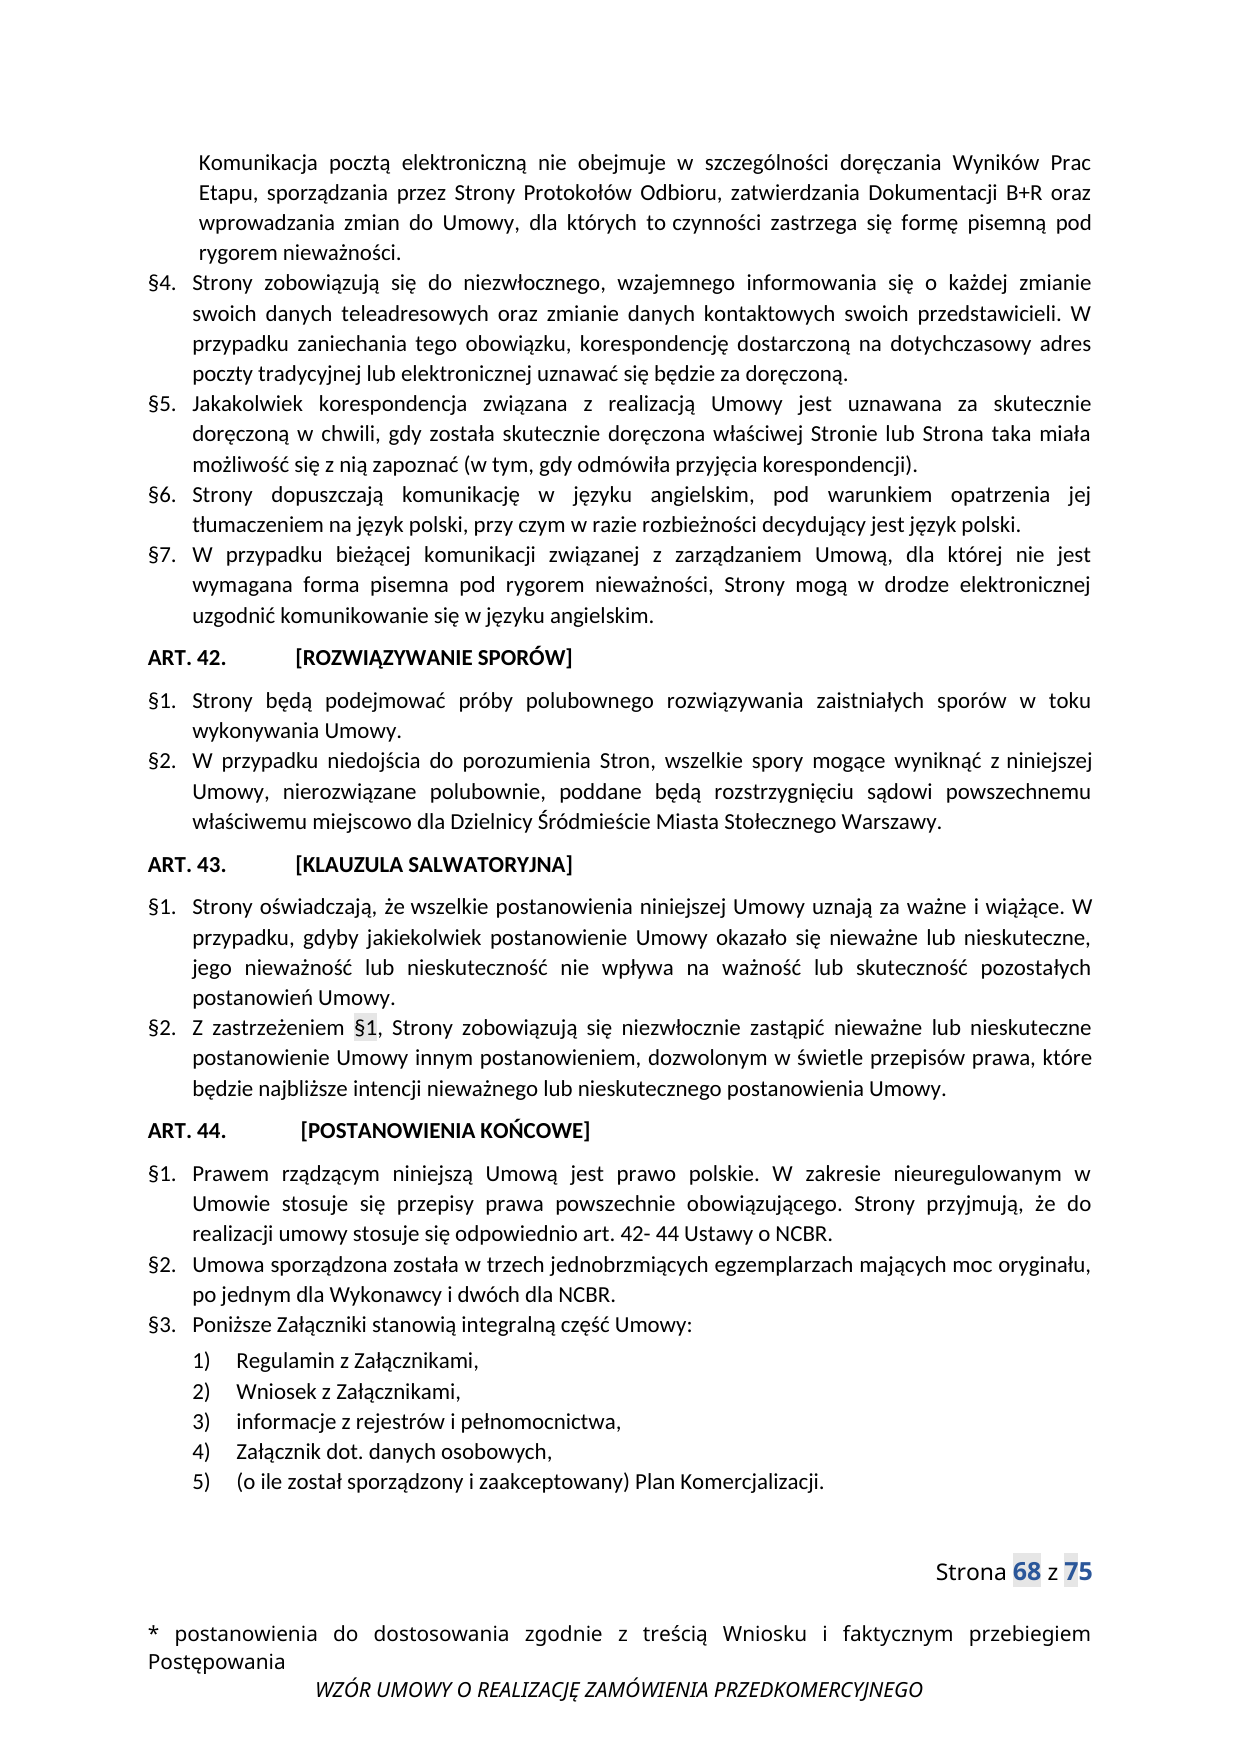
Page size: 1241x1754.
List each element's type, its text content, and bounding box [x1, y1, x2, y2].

list Umowa sporządzona została w trzech jednobrzmiących egzemplarzach mających moc oryginału, po jednym dla Wykonawcy i dwóch dla NCBR. [148, 1250, 1093, 1308]
list Jakakolwiek korespondencja związana z realizacją Umowy jest uznawana za skutecznie doręczoną w chwili, gdy została skutecznie doręczona właściwej Stronie lub Strona taka miała możliwość się z nią zapoznać (w tym, gdy odmówiła przyjęcia korespondencji). [148, 389, 1093, 478]
list (o ile został sporządzony i zaakceptowany) Plan Komercjalizacji. [192, 1467, 1093, 1495]
list Strony zobowiązują się do niezwłocznego, wzajemnego informowania się o każdej zmianie swoich danych teleadresowych oraz zmianie danych kontaktowych swoich przedstawicieli. W przypadku zaniechania tego obowiązku, korespondencję dostarczoną na dotychczasowy adres poczty tradycyjnej lub elektronicznej uznawać się będzie za doręczoną. [148, 268, 1093, 387]
list W przypadku bieżącej komunikacji związanej z zarządzaniem Umową, dla której nie jest wymagana forma pisemna pod rygorem nieważności, Strony mogą w drodze elektronicznej uzgodnić komunikowanie się w języku angielskim. [148, 540, 1093, 629]
list Z zastrzeżeniem §1, Strony zobowiązują się niezwłocznie zastąpić nieważne lub nieskuteczne postanowienie Umowy innym postanowieniem, dozwolonym w świetle przepisów prawa, które będzie najbliższe intencji nieważnego lub nieskutecznego postanowienia Umowy. [148, 1013, 1093, 1102]
list Prawem rządzącym niniejszą Umową jest prawo polskie. W zakresie nieuregulowanym w Umowie stosuje się przepisy prawa powszechnie obowiązującego. Strony przyjmują, że do realizacji umowy stosuje się odpowiednio art. 42- 44 Ustawy o NCBR. [148, 1159, 1093, 1247]
list Strony będą podejmować próby polubownego rozwiązywania zaistniałych sporów w toku wykonywania Umowy. [148, 686, 1093, 744]
list Strony dopuszczają komunikację w języku angielskim, pod warunkiem opatrzenia jej tłumaczeniem na język polski, przy czym w razie rozbieżności decydujący jest język polski. [148, 480, 1093, 538]
list W przypadku niedojścia do porozumienia Stron, wszelkie spory mogące wyniknąć z niniejszej Umowy, nierozwiązane polubownie, poddane będą rozstrzygnięciu sądowi powszechnemu właściwemu miejscowo dla Dzielnicy Śródmieście Miasta Stołecznego Warszawy. [148, 747, 1093, 835]
list Załącznik dot. danych osobowych, [192, 1437, 1093, 1465]
subtitle [ROZWIĄZYWANIE SPORÓW] [148, 643, 1093, 671]
subtitle [KLAUZULA SALWATORYJNA] [148, 850, 1093, 878]
list Regulamin z Załącznikami, [192, 1347, 1093, 1374]
list Strony oświadczają, że wszelkie postanowienia niniejszej Umowy uznają za ważne i wiążące. W przypadku, gdyby jakiekolwiek postanowienie Umowy okazało się nieważne lub nieskuteczne, jego nieważność lub nieskuteczność nie wpływa na ważność lub skuteczność pozostałych postanowień Umowy. [148, 892, 1093, 1011]
text Komunikacja pocztą elektroniczną nie obejmuje w szczególności doręczania Wyników Prac Etapu, sporządzania przez Strony Protokołów Odbioru, zatwierdzania Dokumentacji B+R oraz wprowadzania zmian do Umowy, dla których to czynności zastrzega się formę pisemną pod rygorem nieważności. [199, 148, 1093, 266]
list Poniższe Załączniki stanowią integralną część Umowy: [148, 1310, 1093, 1338]
subtitle [POSTANOWIENIA KOŃCOWE] [148, 1116, 1093, 1144]
list informacje z rejestrów i pełnomocnictwa, [192, 1407, 1093, 1435]
list Wniosek z Załącznikami, [192, 1377, 1093, 1405]
